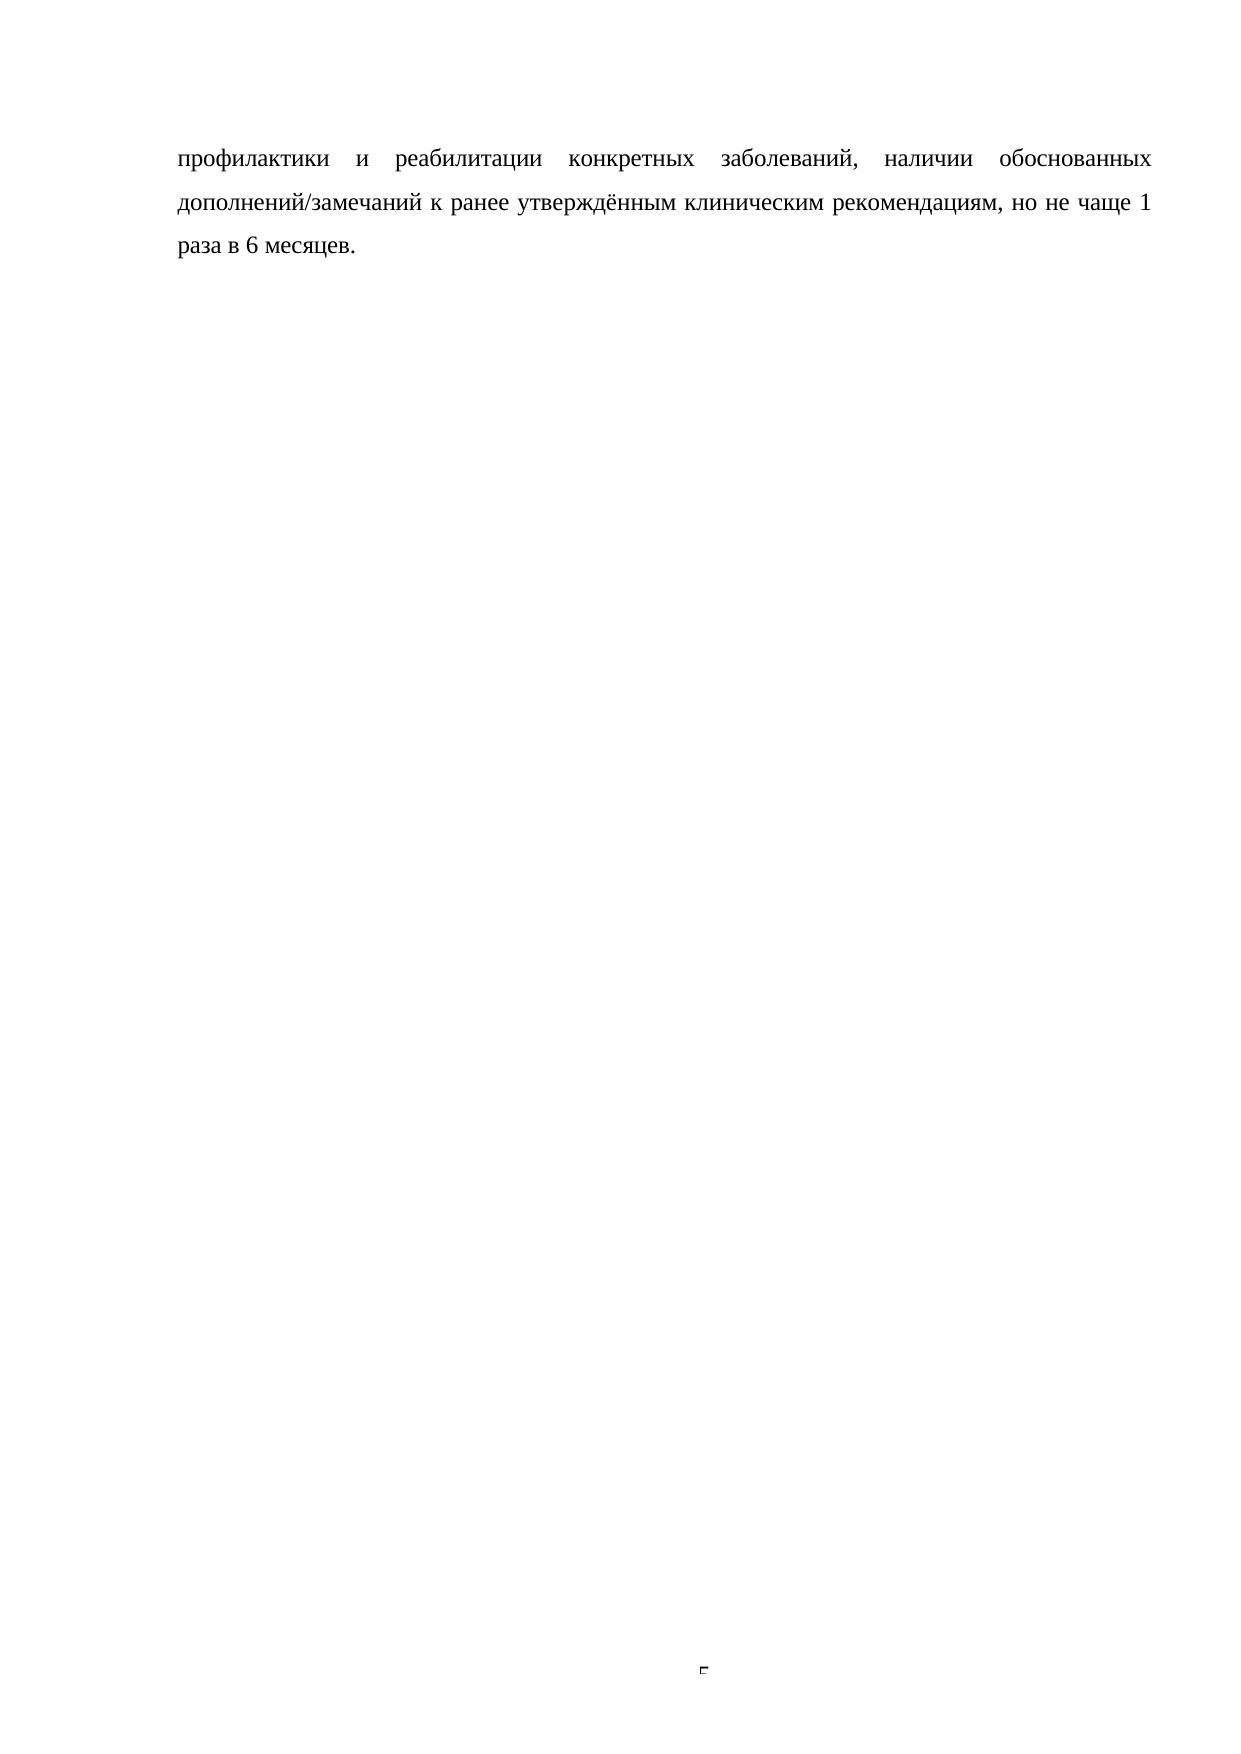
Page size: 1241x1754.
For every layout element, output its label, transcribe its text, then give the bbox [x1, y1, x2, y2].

text профилактики и реабилитации конкретных заболеваний, наличии обоснованных дополнений/замечаний к ранее утверждённым клиническим рекомендациям, но не чаще 1 раза в 6 месяцев. [177, 143, 1152, 258]
